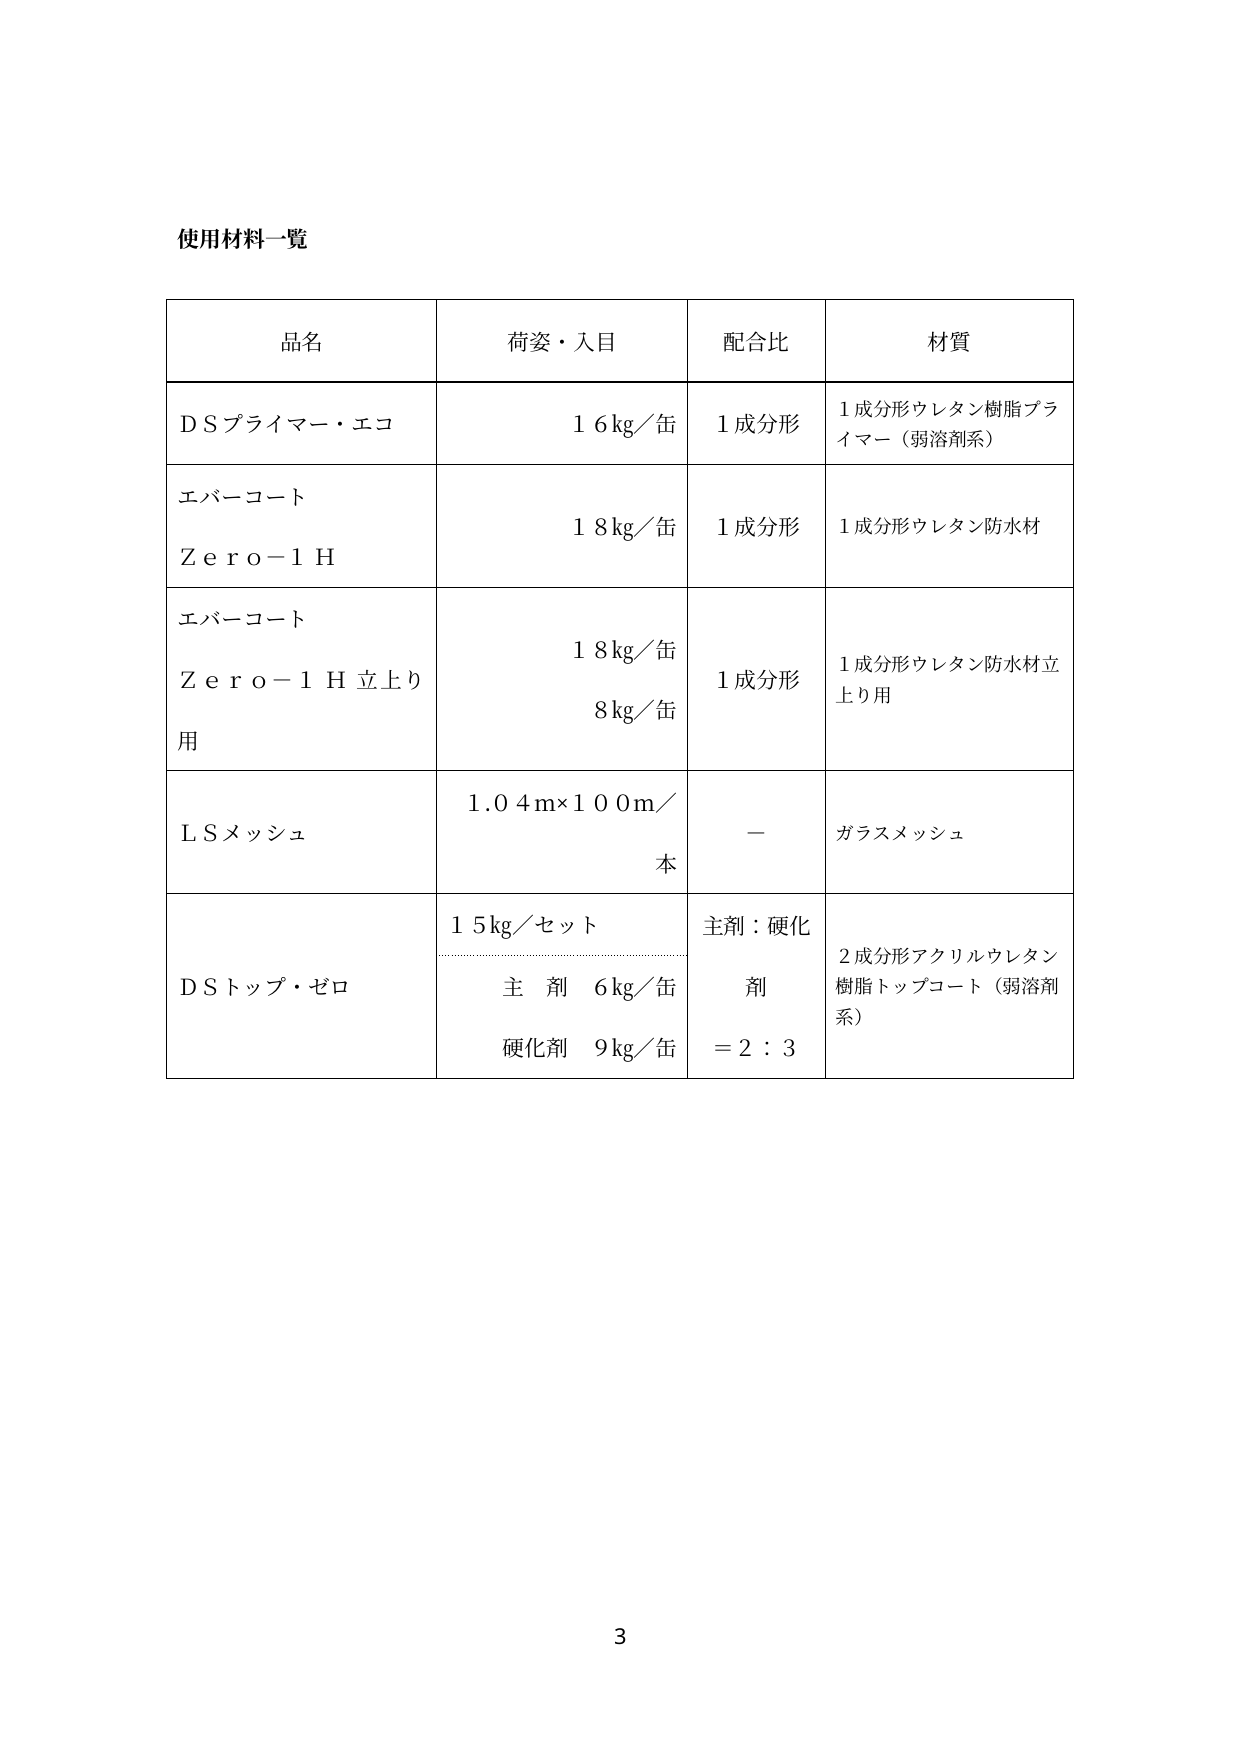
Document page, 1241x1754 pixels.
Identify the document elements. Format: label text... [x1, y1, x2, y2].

table_cell １成分形ウレタン防水材 [826, 465, 1073, 587]
table_cell １成分形ウレタン防水材立上り用 [826, 588, 1073, 770]
table_cell １５㎏／セット [437, 894, 687, 955]
table_cell 主剤：硬化剤 ＝２：３ [688, 894, 825, 1078]
table_cell １成分形 [688, 465, 825, 587]
table_cell － [688, 771, 825, 893]
table_cell １６㎏／缶 [437, 383, 687, 464]
table_cell ＤＳプライマー・エコ [167, 383, 436, 464]
table_cell ２成分形アクリルウレタン樹脂トップコート（弱溶剤系） [826, 894, 1073, 1078]
table_header 荷姿・入目 [437, 300, 687, 381]
table_cell ＤＳトップ・ゼロ [167, 894, 436, 1078]
text 使用材料一覧 [177, 207, 1063, 268]
table_cell １８㎏／缶 [437, 465, 687, 587]
table_cell ガラスメッシュ [826, 771, 1073, 893]
table_cell エバーコート Ｚｅｒｏ－１ Ｈ 立上り用 [167, 588, 436, 770]
table_cell １成分形 [688, 588, 825, 770]
table_header 配合比 [688, 300, 825, 381]
table_cell エバーコート Ｚｅｒｏ－１ Ｈ [167, 465, 436, 587]
table_cell ＬＳメッシュ [167, 771, 436, 893]
table_cell １８㎏／缶 ８㎏／缶 [437, 588, 687, 770]
table_header 品名 [167, 300, 436, 381]
table_cell １成分形ウレタン樹脂プライマー（弱溶剤系） [826, 383, 1073, 464]
table_header 材質 [826, 300, 1073, 381]
table_cell １.０４ｍ×１００ｍ／本 [437, 771, 687, 893]
table_cell １成分形 [688, 383, 825, 464]
table_cell 主 剤 ６㎏／缶 硬化剤 ９㎏／缶 [437, 955, 687, 1078]
